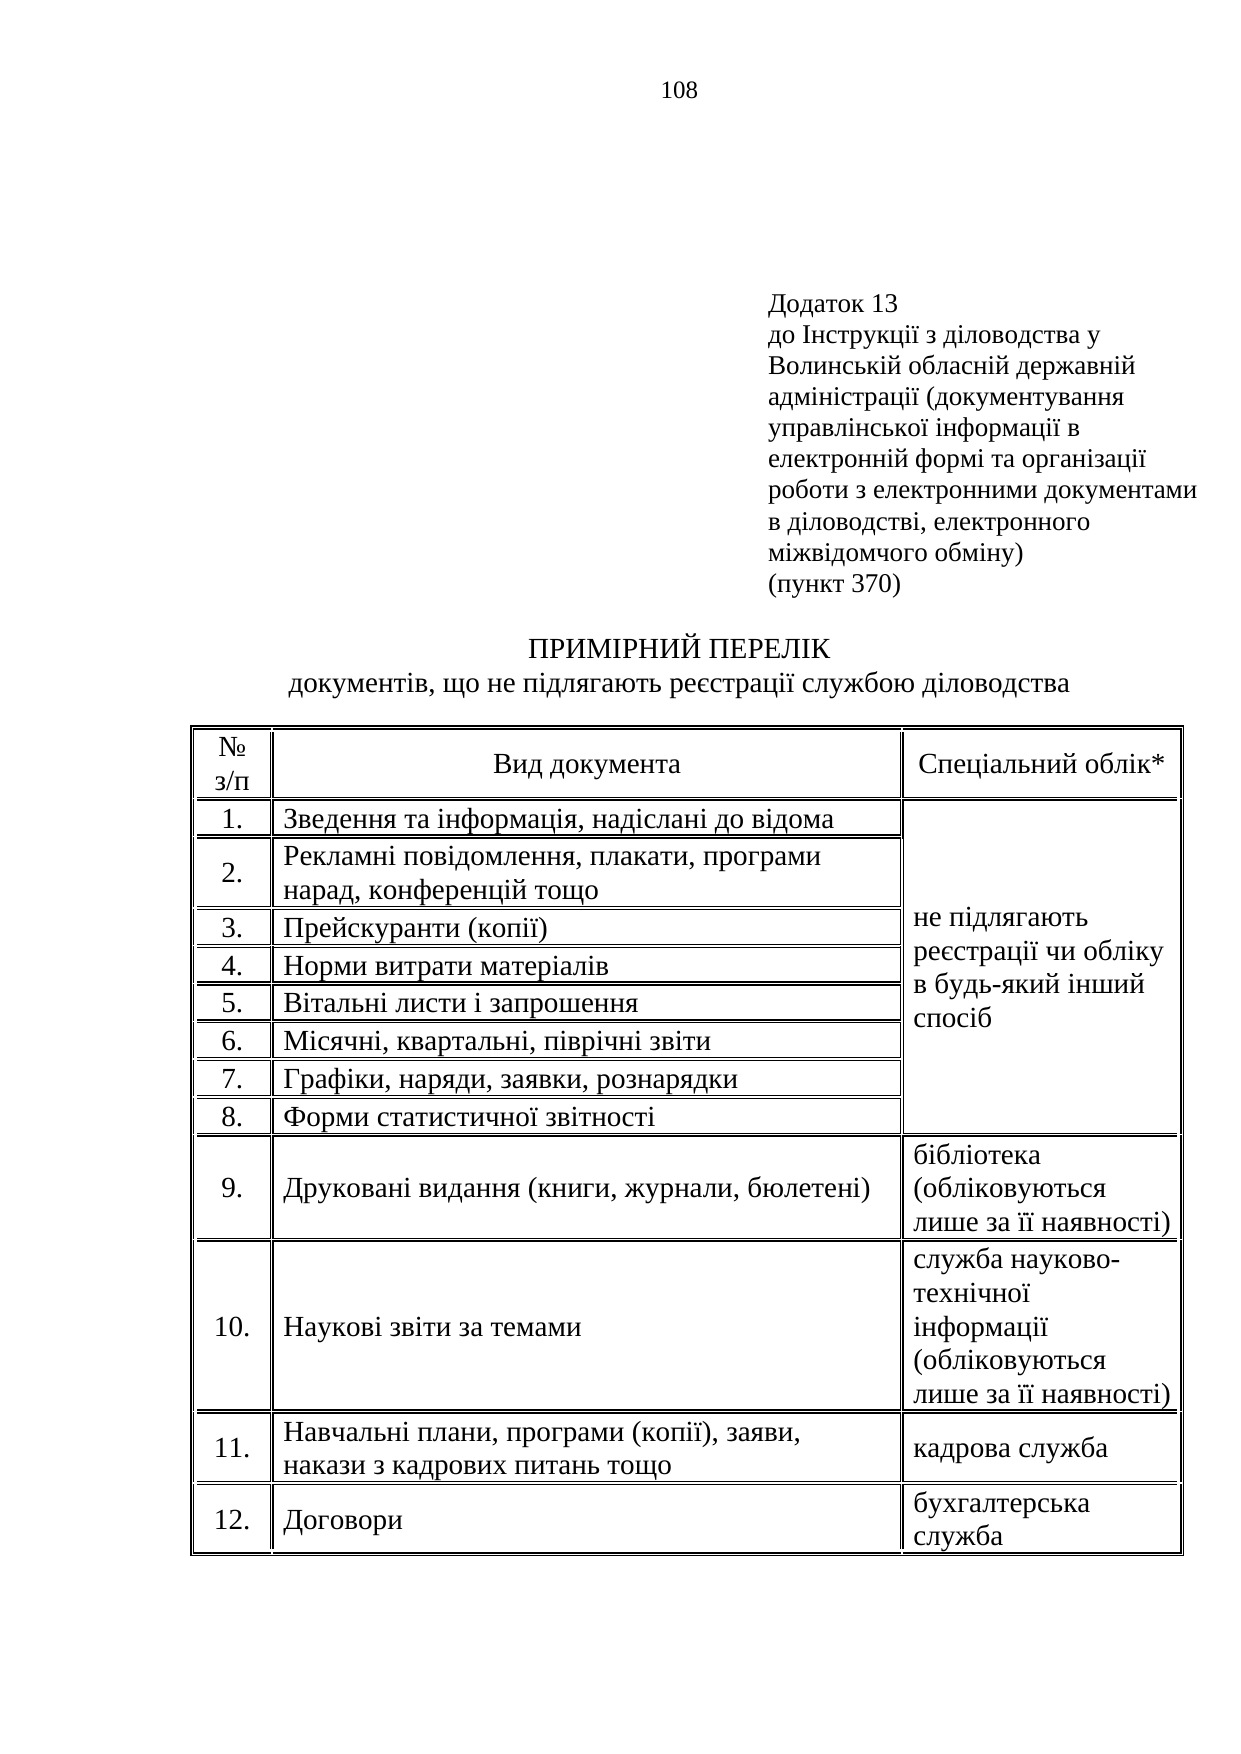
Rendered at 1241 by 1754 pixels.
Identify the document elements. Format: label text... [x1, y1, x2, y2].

table_cell не підлягають реєстрації чи обліку в будь-який інший спосіб [902, 796, 1182, 1132]
table_header № з/п [192, 727, 272, 796]
table_cell 3. [192, 906, 272, 943]
table_cell 1. [192, 796, 272, 834]
table_cell Зведення та інформація, надіслані до відома [274, 801, 900, 834]
table_cell 8. [192, 1095, 272, 1132]
table_cell Друковані видання (книги, журнали, бюлетені) [274, 1137, 900, 1237]
table_cell Рекламні повідомлення, плакати, програми нарад, конференцій тощо [274, 839, 900, 906]
table_cell бібліотека (обліковуються лише за її наявності) [902, 1133, 1182, 1237]
table_cell Місячні, квартальні, піврічні звіти [274, 1023, 900, 1057]
table_cell 6. [192, 1019, 272, 1057]
table_cell 7. [192, 1057, 272, 1095]
table_cell 12. [192, 1481, 272, 1552]
subtitle ПРИМІРНИЙ ПЕРЕЛІК документів, що не підлягають реєстрації службою діловодства [177, 632, 1181, 699]
table_cell Норми витрати матеріалів [274, 948, 900, 981]
table_cell бухгалтерська служба [902, 1481, 1182, 1552]
table_cell 9. [192, 1133, 272, 1237]
table_cell Наукові звіти за темами [274, 1242, 900, 1409]
table_cell Навчальні плани, програми (копії), заяви, накази з кадрових питань тощо [274, 1414, 900, 1481]
table_cell 10. [192, 1238, 272, 1409]
table_cell 4. [192, 944, 272, 981]
table_cell кадрова служба [902, 1409, 1182, 1481]
table_header Вид документа [272, 727, 902, 796]
table_header Спеціальний облік* [902, 729, 1180, 796]
table_cell Прейскуранти (копії) [274, 910, 900, 943]
table_cell Вітальні листи і запрошення [274, 986, 900, 1019]
table_cell 11. [192, 1409, 272, 1481]
table_cell Графіки, наряди, заявки, рознарядки [274, 1061, 900, 1095]
table_cell 2. [192, 834, 272, 906]
table_cell Договори [272, 1481, 902, 1552]
table_cell Форми статистичної звітності [274, 1099, 900, 1132]
text Додаток 13 до Інструкції з діловодства у Волинській обласній державній адміністрації (документування управлінської інформації в електронній формі та організації роботи з електронними документами в діловодстві, електронного міжвідомчого обміну) (пункт 370) [768, 287, 1199, 598]
table_cell служба науково-технічної інформації (обліковуються лише за її наявності) [902, 1238, 1182, 1409]
table_cell 5. [192, 981, 272, 1019]
